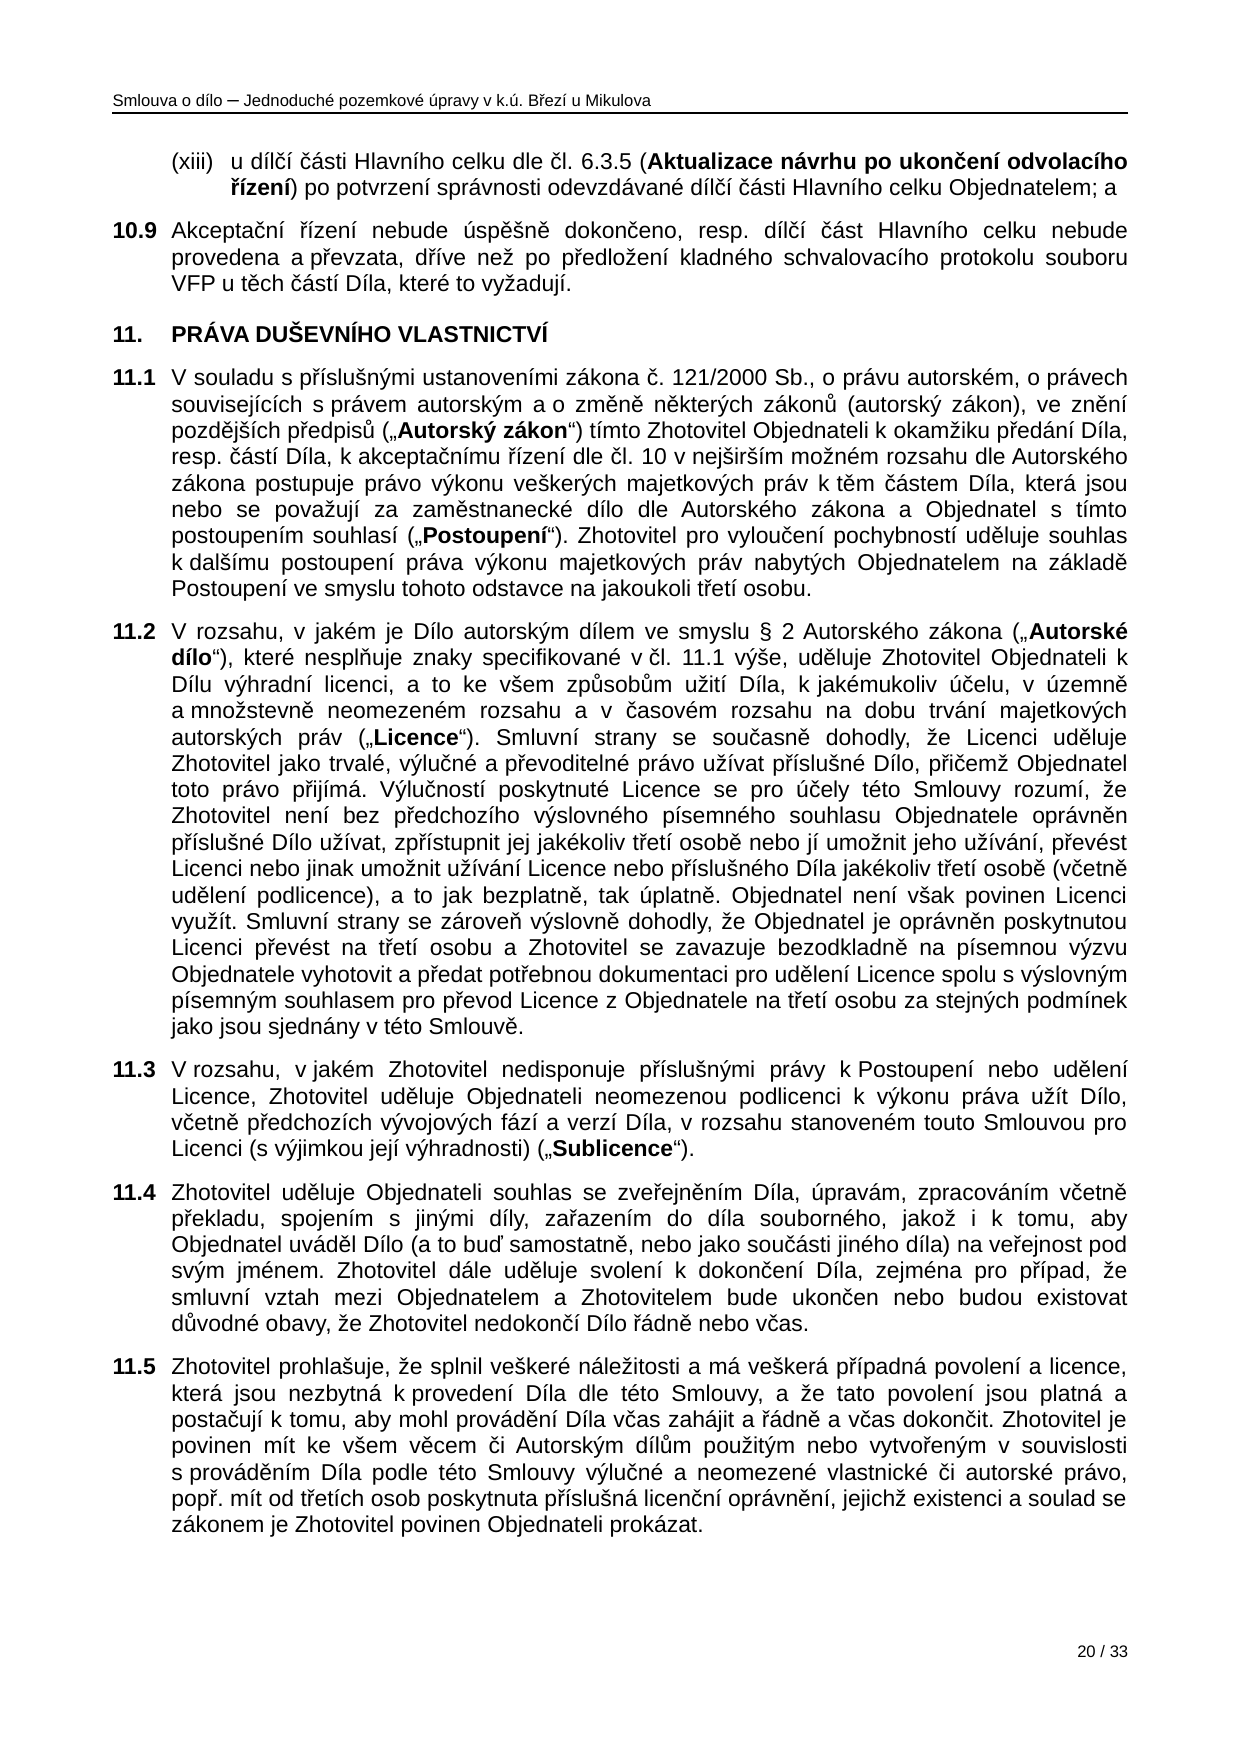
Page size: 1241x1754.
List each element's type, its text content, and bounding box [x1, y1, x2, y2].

text Práva duševního vlastnictví [112, 321, 1128, 347]
text V rozsahu, v jakém Zhotovitel nedisponuje příslušnými právy k Postoupení nebo udělení Licence, Zhotovitel uděluje Objednateli neomezenou podlicenci k výkonu práva užít Dílo, včetně předchozích vývojových fází a verzí Díla, v rozsahu stanoveném touto Smlouvou pro Licenci (s výjimkou její výhradnosti) („Sublicence“). [112, 1056, 1128, 1162]
list u dílčí části Hlavního celku dle čl. 6.3.5 (Aktualizace návrhu po ukončení odvolacího řízení) po potvrzení správnosti odevzdávané dílčí části Hlavního celku Objednatelem; a [171, 148, 1128, 200]
text Akceptační řízení nebude úspěšně dokončeno, resp. dílčí část Hlavního celku nebude provedena a převzata, dříve než po předložení kladného schvalovacího protokolu souboru VFP u těch částí Díla, které to vyžadují. [112, 217, 1128, 296]
text Zhotovitel prohlašuje, že splnil veškeré náležitosti a má veškerá případná povolení a licence, která jsou nezbytná k provedení Díla dle této Smlouvy, a že tato povolení jsou platná a postačují k tomu, aby mohl provádění Díla včas zahájit a řádně a včas dokončit. Zhotovitel je povinen mít ke všem věcem či Autorským dílům použitým nebo vytvořeným v souvislosti s prováděním Díla podle této Smlouvy výlučné a neomezené vlastnické či autorské právo, popř. mít od třetích osob poskytnuta příslušná licenční oprávnění, jejichž existenci a soulad se zákonem je Zhotovitel povinen Objednateli prokázat. [112, 1353, 1128, 1538]
text V souladu s příslušnými ustanoveními zákona č. 121/2000 Sb., o právu autorském, o právech souvisejících s právem autorským a o změně některých zákonů (autorský zákon), ve znění pozdějších předpisů („Autorský zákon“) tímto Zhotovitel Objednateli k okamžiku předání Díla, resp. částí Díla, k akceptačnímu řízení dle čl. 10 v nejširším možném rozsahu dle Autorského zákona postupuje právo výkonu veškerých majetkových práv k těm částem Díla, která jsou nebo se považují za zaměstnanecké dílo dle Autorského zákona a Objednatel s tímto postoupením souhlasí („Postoupení“). Zhotovitel pro vyloučení pochybností uděluje souhlas k dalšímu postoupení práva výkonu majetkových práv nabytých Objednatelem na základě Postoupení ve smyslu tohoto odstavce na jakoukoli třetí osobu. [112, 364, 1128, 601]
text V rozsahu, v jakém je Dílo autorským dílem ve smyslu § 2 Autorského zákona („Autorské dílo“), které nesplňuje znaky specifikované v čl. 11.1 výše, uděluje Zhotovitel Objednateli k Dílu výhradní licenci, a to ke všem způsobům užití Díla, k jakémukoliv účelu, v územně a množstevně neomezeném rozsahu a v časovém rozsahu na dobu trvání majetkových autorských práv („Licence“). Smluvní strany se současně dohodly, že Licenci uděluje Zhotovitel jako trvalé, výlučné a převoditelné právo užívat příslušné Dílo, přičemž Objednatel toto právo přijímá. Výlučností poskytnuté Licence se pro účely této Smlouvy rozumí, že Zhotovitel není bez předchozího výslovného písemného souhlasu Objednatele oprávněn příslušné Dílo užívat, zpřístupnit jej jakékoliv třetí osobě nebo jí umožnit jeho užívání, převést Licenci nebo jinak umožnit užívání Licence nebo příslušného Díla jakékoliv třetí osobě (včetně udělení podlicence), a to jak bezplatně, tak úplatně. Objednatel není však povinen Licenci využít. Smluvní strany se zároveň výslovně dohodly, že Objednatel je oprávněn poskytnutou Licenci převést na třetí osobu a Zhotovitel se zavazuje bezodkladně na písemnou výzvu Objednatele vyhotovit a předat potřebnou dokumentaci pro udělení Licence spolu s výslovným písemným souhlasem pro převod Licence z Objednatele na třetí osobu za stejných podmínek jako jsou sjednány v této Smlouvě. [112, 618, 1128, 1040]
text Zhotovitel uděluje Objednateli souhlas se zveřejněním Díla, úpravám, zpracováním včetně překladu, spojením s jinými díly, zařazením do díla souborného, jakož i k tomu, aby Objednatel uváděl Dílo (a to buď samostatně, nebo jako součásti jiného díla) na veřejnost pod svým jménem. Zhotovitel dále uděluje svolení k dokončení Díla, zejména pro případ, že smluvní vztah mezi Objednatelem a Zhotovitelem bude ukončen nebo budou existovat důvodné obavy, že Zhotovitel nedokončí Dílo řádně nebo včas. [112, 1178, 1128, 1337]
